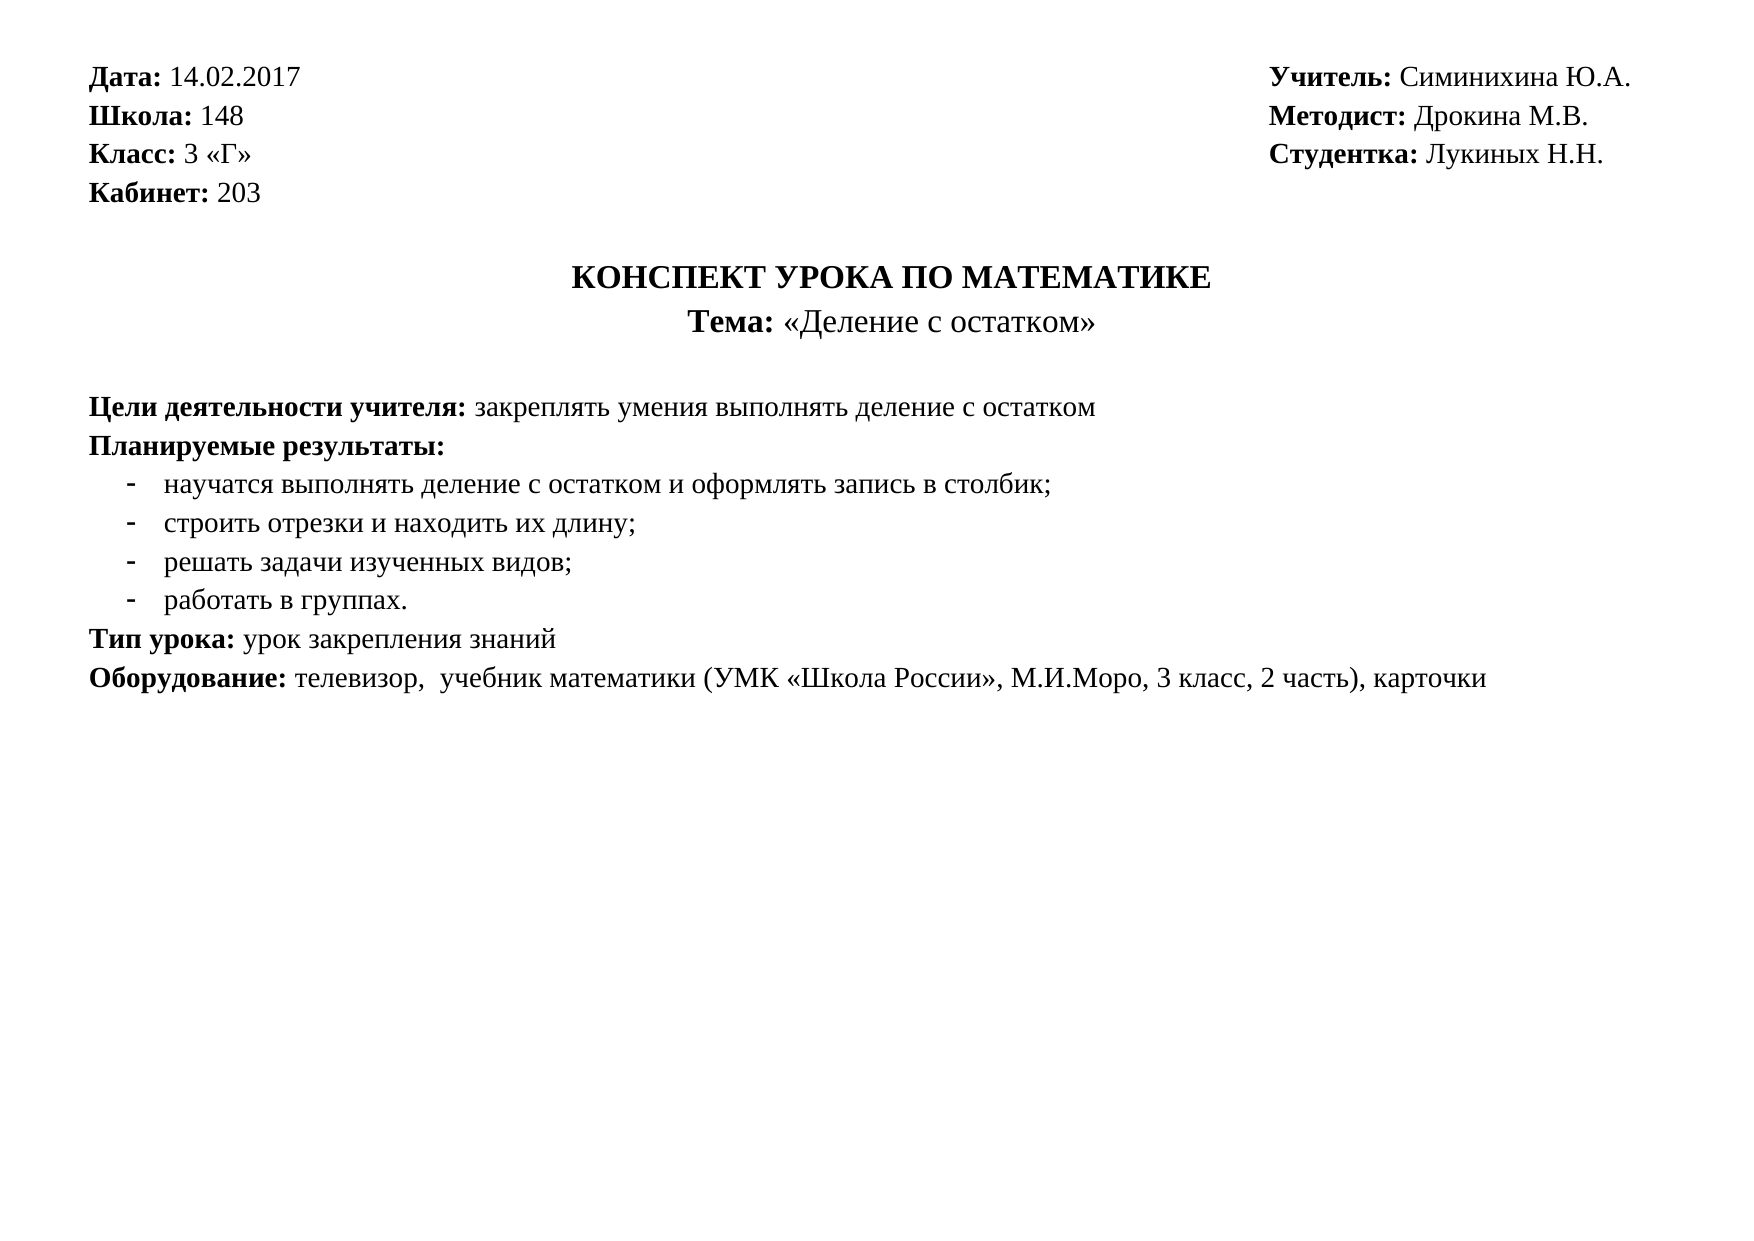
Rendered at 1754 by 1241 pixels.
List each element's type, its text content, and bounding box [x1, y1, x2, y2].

text Цели деятельности учителя: закреплять умения выполнять деление с остатком [89, 389, 1695, 423]
text Дата: 14.02.2017 Учитель: Симинихина Ю.А. [89, 59, 1695, 93]
text Класс: 3 «Г» Студентка: Лукиных Н.Н. [89, 136, 1695, 170]
text Оборудование: телевизор, учебник математики (УМК «Школа России», М.И.Моро, 3 класс, 2 часть), карточки [89, 660, 1695, 693]
text Тип урока: урок закрепления знаний [89, 621, 1695, 655]
text КОНСПЕКТ УРОКА ПО МАТЕМАТИКЕ [89, 257, 1695, 296]
text Тема: «Деление с остатком» [89, 301, 1695, 340]
list работать в группах. [126, 582, 1695, 616]
text Кабинет: 203 [89, 175, 1695, 208]
list научатся выполнять деление с остатком и оформлять запись в столбик; [126, 467, 1695, 500]
text Школа: 148 Методист: Дрокина М.В. [89, 98, 1695, 131]
list строить отрезки и находить их длину; [126, 505, 1695, 539]
list решать задачи изученных видов; [126, 544, 1695, 577]
text Планируемые результаты: [89, 428, 1695, 462]
